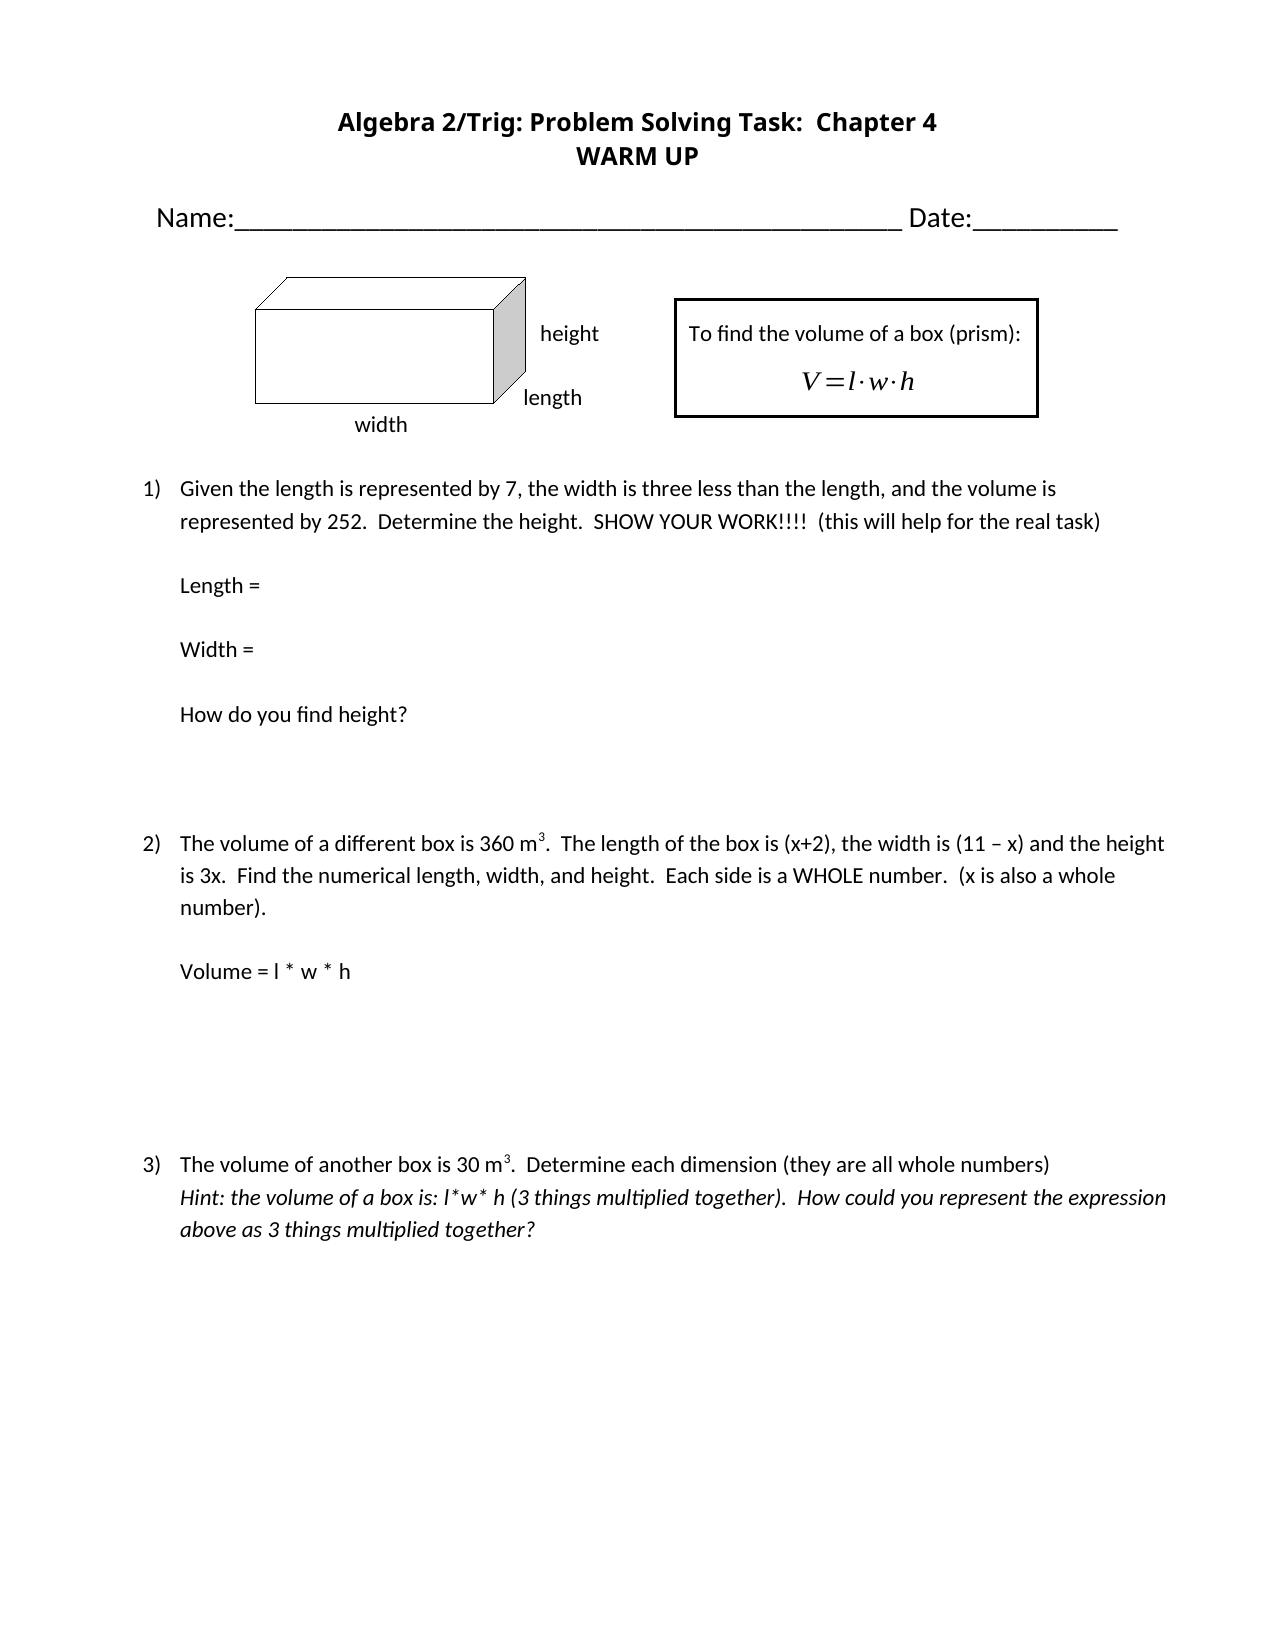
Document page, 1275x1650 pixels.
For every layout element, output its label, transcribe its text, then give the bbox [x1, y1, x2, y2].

text WARM UP [105, 139, 1170, 173]
list Length = [180, 571, 1170, 599]
text Name:______________________________________________ Date:__________ [105, 199, 1170, 235]
list The volume of another box is 30 m3. Determine each dimension (they are all whole numbers) [142, 1151, 1170, 1178]
list Volume = l * w * h [180, 957, 1170, 985]
list How do you find height? [180, 700, 1170, 728]
list The volume of a different box is 360 m3. The length of the box is (x+2), the width is (11 – x) and the height is 3x. Find the numerical length, width, and height. Each side is a WHOLE number. (x is also a whole number). [142, 829, 1170, 921]
list Width = [180, 636, 1170, 663]
list Hint: the volume of a box is: l*w* h (3 things multiplied together). How could you represent the expression above as 3 things multiplied together? [180, 1183, 1170, 1243]
list Given the length is represented by 7, the width is three less than the length, and the volume is represented by 252. Determine the height. SHOW YOUR WORK!!!! (this will help for the real task) [142, 474, 1170, 535]
text Algebra 2/Trig: Problem Solving Task: Chapter 4 [105, 105, 1170, 139]
